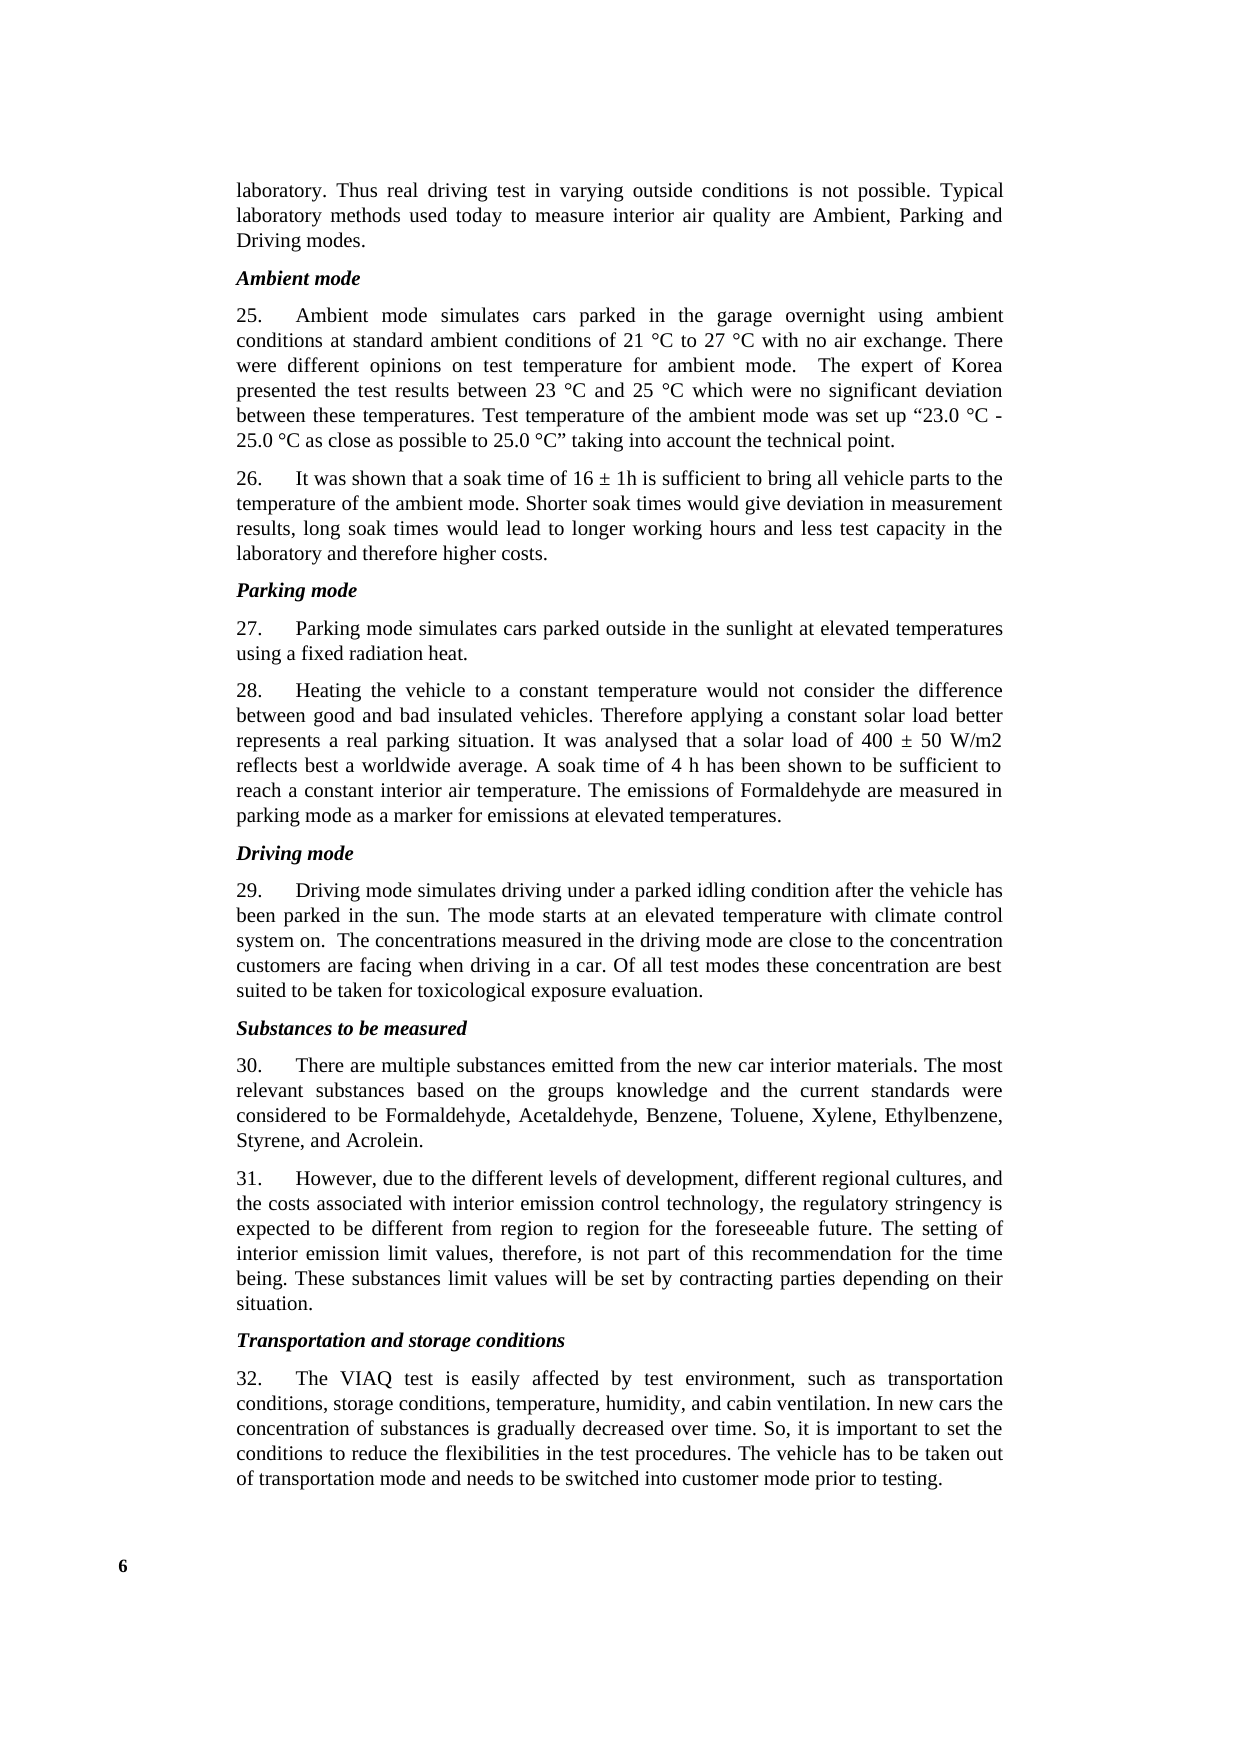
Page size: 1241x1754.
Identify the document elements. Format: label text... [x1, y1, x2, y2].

text Driving mode [236, 840, 1004, 865]
text 30. There are multiple substances emitted from the new car interior materials. The most relevant substances based on the groups knowledge and the current standards were considered to be Formaldehyde, Acetaldehyde, Benzene, Toluene, Xylene, Ethylbenzene, Styrene, and Acrolein. [236, 1052, 1004, 1152]
text 28. Heating the vehicle to a constant temperature would not consider the difference between good and bad insulated vehicles. Therefore applying a constant solar load better represents a real parking situation. It was analysed that a solar load of 400 ± 50 W/m2 reflects best a worldwide average. A soak time of 4 h has been shown to be sufficient to reach a constant interior air temperature. The emissions of Formaldehyde are measured in parking mode as a marker for emissions at elevated temperatures. [236, 677, 1004, 827]
text 27. Parking mode simulates cars parked outside in the sunlight at elevated temperatures using a fixed radiation heat. [236, 615, 1004, 665]
text Transportation and storage conditions [236, 1327, 1004, 1352]
text Ambient mode [236, 265, 1004, 290]
text Parking mode [236, 577, 1004, 602]
text 31. However, due to the different levels of development, different regional cultures, and the costs associated with interior emission control technology, the regulatory stringency is expected to be different from region to region for the foreseeable future. The setting of interior emission limit values, therefore, is not part of this recommendation for the time being. These substances limit values will be set by contracting parties depending on their situation. [236, 1165, 1004, 1315]
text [236, 177, 1004, 252]
text 26. It was shown that a soak time of 16 ± 1h is sufficient to bring all vehicle parts to the temperature of the ambient mode. Shorter soak times would give deviation in measurement results, long soak times would lead to longer working hours and less test capacity in the laboratory and therefore higher costs. [236, 465, 1004, 565]
text 29. Driving mode simulates driving under a parked idling condition after the vehicle has been parked in the sun. The mode starts at an elevated temperature with climate control system on. The concentrations measured in the driving mode are close to the concentration customers are facing when driving in a car. Of all test modes these concentration are best suited to be taken for toxicological exposure evaluation. [236, 877, 1004, 1002]
text Substances to be measured [236, 1015, 1004, 1040]
text 32. The VIAQ test is easily affected by test environment, such as transportation conditions, storage conditions, temperature, humidity, and cabin ventilation. In new cars the concentration of substances is gradually decreased over time. So, it is important to set the conditions to reduce the flexibilities in the test procedures. The vehicle has to be taken out of transportation mode and needs to be switched into customer mode prior to testing. [236, 1365, 1004, 1490]
text 25. Ambient mode simulates cars parked in the garage overnight using ambient conditions at standard ambient conditions of 21 °C to 27 °C with no air exchange. There were different opinions on test temperature for ambient mode. The expert of Korea presented the test results between 23 °C and 25 °C which were no significant deviation between these temperatures. Test temperature of the ambient mode was set up “23.0 °C -25.0 °C as close as possible to 25.0 °C” taking into account the technical point. [236, 302, 1004, 452]
